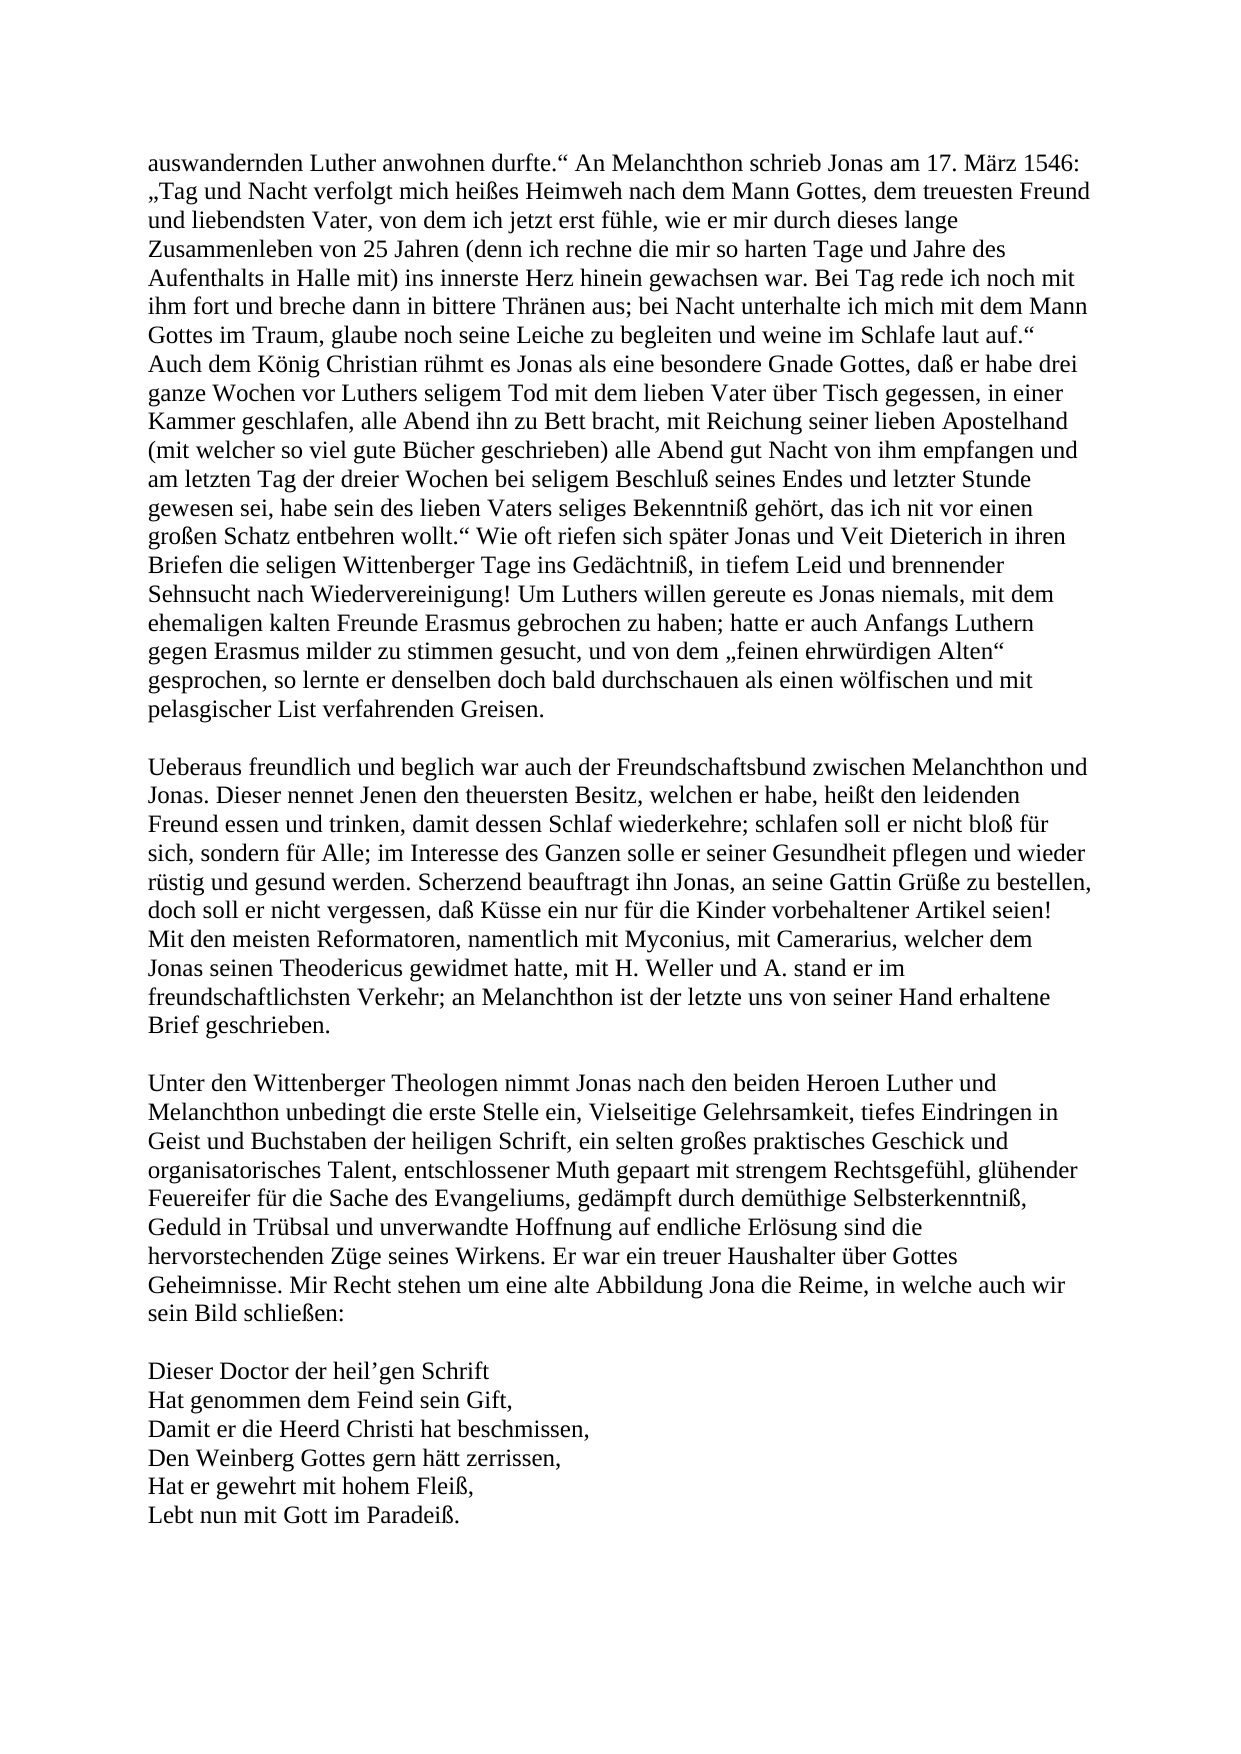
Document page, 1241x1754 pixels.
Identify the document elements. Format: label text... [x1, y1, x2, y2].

text Ueberaus freundlich und beglich war auch der Freundschaftsbund zwischen Melanchthon und Jonas. Dieser nennet Jenen den theuersten Besitz, welchen er habe, heißt den leidenden Freund essen und trinken, damit dessen Schlaf wiederkehre; schlafen soll er nicht bloß für sich, sondern für Alle; im Interesse des Ganzen solle er seiner Gesundheit pflegen und wieder rüstig und gesund werden. Scherzend beauftragt ihn Jonas, an seine Gattin Grüße zu bestellen, doch soll er nicht vergessen, daß Küsse ein nur für die Kinder vorbehaltener Artikel seien! Mit den meisten Reformatoren, namentlich mit Myconius, mit Camerarius, welcher dem Jonas seinen Theodericus gewidmet hatte, mit H. Weller und A. stand er im freundschaftlichsten Verkehr; an Melanchthon ist der letzte uns von seiner Hand erhaltene Brief geschrieben. [148, 752, 1093, 1039]
text Unter den Wittenberger Theologen nimmt Jonas nach den beiden Heroen Luther und Melanchthon unbedingt die erste Stelle ein, Vielseitige Gelehrsamkeit, tiefes Eindringen in Geist und Buchstaben der heiligen Schrift, ein selten großes praktisches Geschick und organisatorisches Talent, entschlossener Muth gepaart mit strengem Rechtsgefühl, glühender Feuereifer für die Sache des Evangeliums, gedämpft durch demüthige Selbsterkenntniß, Geduld in Trübsal und unverwandte Hoffnung auf endliche Erlösung sind die hervorstechenden Züge seines Wirkens. Er war ein treuer Haushalter über Gottes Geheimnisse. Mir Recht stehen um eine alte Abbildung Jona die Reime, in welche auch wir sein Bild schließen: [148, 1068, 1093, 1327]
text Dieser Doctor der heil’gen Schrift Hat genommen dem Feind sein Gift, Damit er die Heerd Christi hat beschmissen, Den Weinberg Gottes gern hätt zerrissen, Hat er gewehrt mit hohem Fleiß, Lebt nun mit Gott im Paradeiß. [148, 1356, 1093, 1529]
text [148, 148, 1093, 723]
